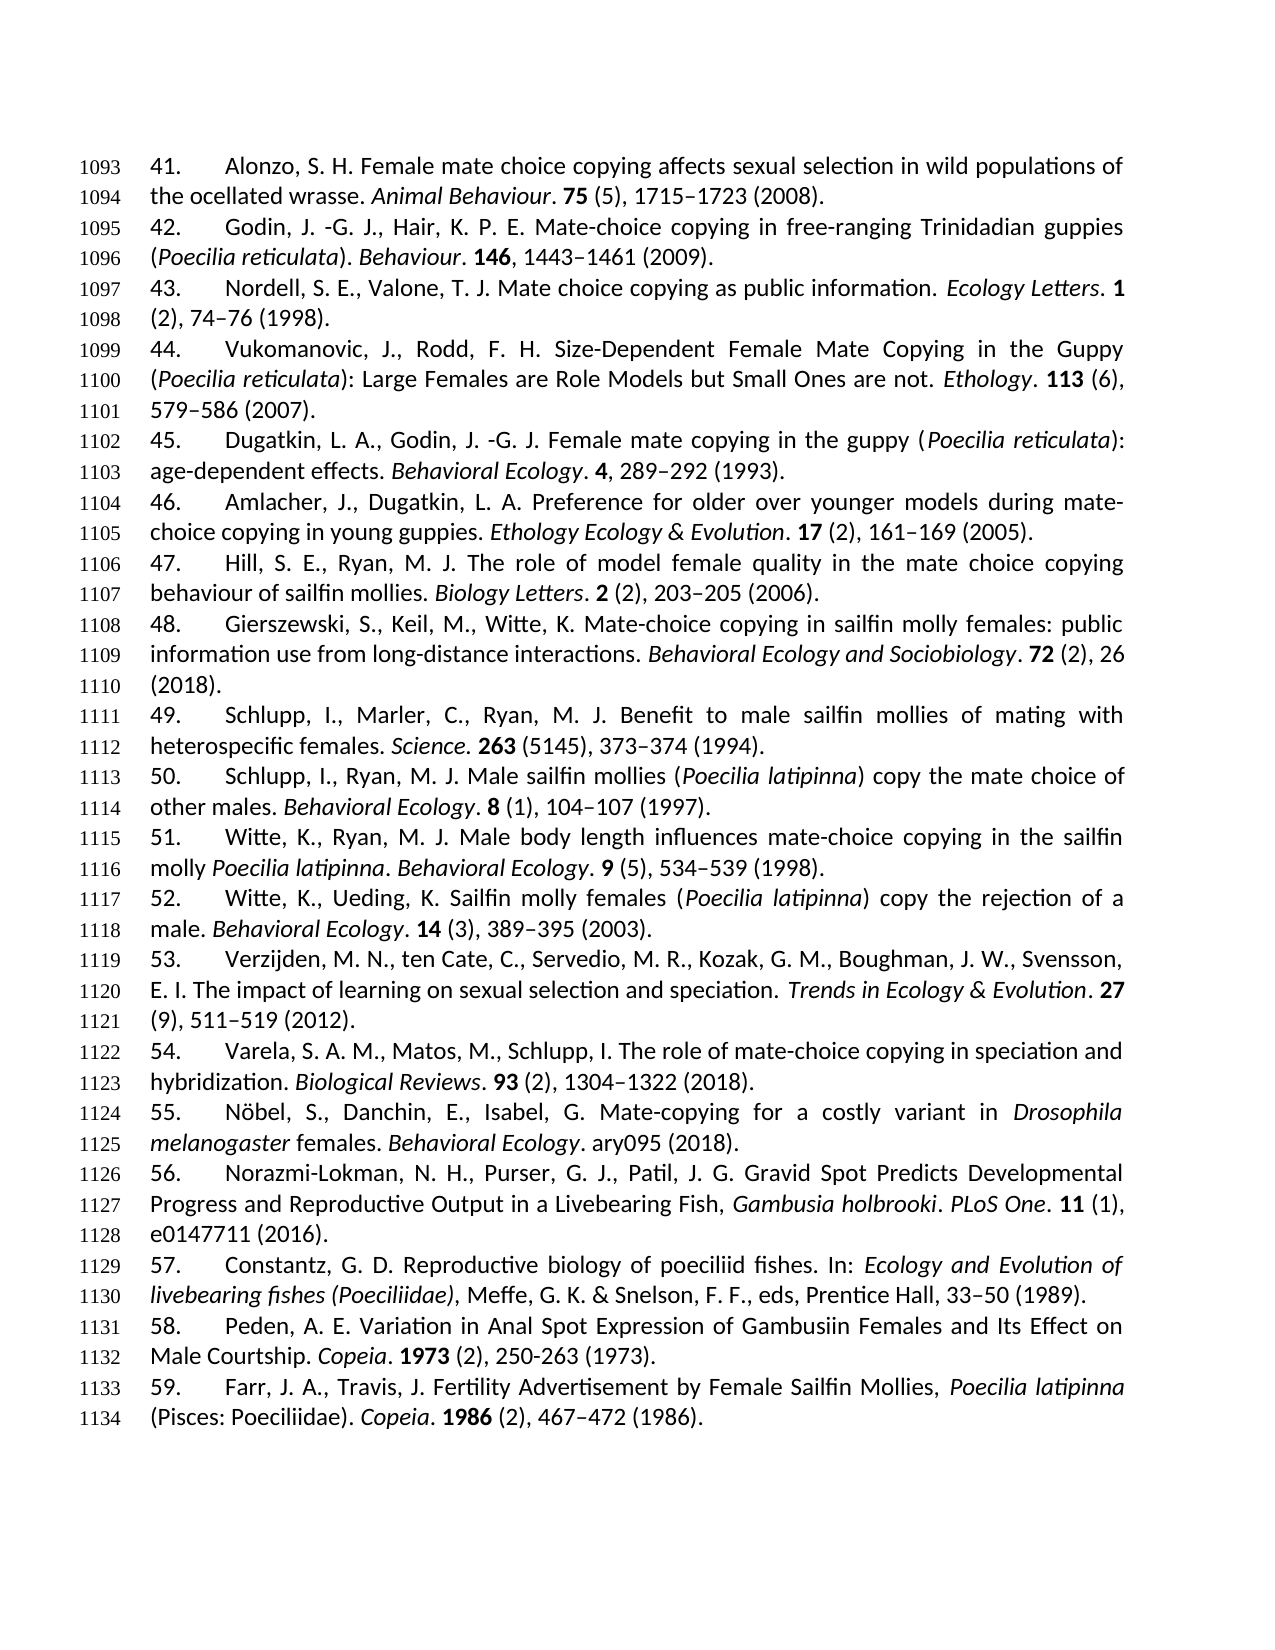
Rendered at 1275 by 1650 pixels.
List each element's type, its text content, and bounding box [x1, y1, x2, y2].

list Hill, S. E., Ryan, M. J. The role of model female quality in the mate choice copying behaviour of sailfin mollies. Biology Letters. 2 (2), 203–205 (2006). [150, 547, 1125, 608]
list Witte, K., Ueding, K. Sailfin molly females (Poecilia latipinna) copy the rejection of a male. Behavioral Ecology. 14 (3), 389–395 (2003). [150, 882, 1125, 943]
list Schlupp, I., Ryan, M. J. Male sailfin mollies (Poecilia latipinna) copy the mate choice of other males. Behavioral Ecology. 8 (1), 104–107 (1997). [150, 760, 1125, 821]
list Constantz, G. D. Reproductive biology of poeciliid fishes. In: Ecology and Evolution of livebearing fishes (Poeciliidae), Meffe, G. K. & Snelson, F. F., eds, Prentice Hall, 33–50 (1989). [150, 1249, 1125, 1310]
list Varela, S. A. M., Matos, M., Schlupp, I. The role of mate-choice copying in speciation and hybridization. Biological Reviews. 93 (2), 1304–1322 (2018). [150, 1035, 1125, 1096]
list Godin, J. -G. J., Hair, K. P. E. Mate-choice copying in free-ranging Trinidadian guppies (Poecilia reticulata). Behaviour. 146, 1443–1461 (2009). [150, 211, 1125, 272]
list Witte, K., Ryan, M. J. Male body length influences mate-choice copying in the sailfin molly Poecilia latipinna. Behavioral Ecology. 9 (5), 534–539 (1998). [150, 821, 1125, 882]
list Peden, A. E. Variation in Anal Spot Expression of Gambusiin Females and Its Effect on Male Courtship. Copeia. 1973 (2), 250-263 (1973). [150, 1310, 1125, 1371]
list Amlacher, J., Dugatkin, L. A. Preference for older over younger models during mate-choice copying in young guppies. Ethology Ecology & Evolution. 17 (2), 161–169 (2005). [150, 486, 1125, 547]
list Dugatkin, L. A., Godin, J. -G. J. Female mate copying in the guppy (Poecilia reticulata): age-dependent effects. Behavioral Ecology. 4, 289–292 (1993). [150, 425, 1125, 486]
list Nöbel, S., Danchin, E., Isabel, G. Mate-copying for a costly variant in Drosophila melanogaster females. Behavioral Ecology. ary095 (2018). [150, 1096, 1125, 1157]
list Alonzo, S. H. Female mate choice copying affects sexual selection in wild populations of the ocellated wrasse. Animal Behaviour. 75 (5), 1715–1723 (2008). [150, 150, 1125, 211]
list Verzijden, M. N., ten Cate, C., Servedio, M. R., Kozak, G. M., Boughman, J. W., Svensson, E. I. The impact of learning on sexual selection and speciation. Trends in Ecology & Evolution. 27 (9), 511–519 (2012). [150, 943, 1125, 1035]
list Schlupp, I., Marler, C., Ryan, M. J. Benefit to male sailfin mollies of mating with heterospecific females. Science. 263 (5145), 373–374 (1994). [150, 699, 1125, 760]
list Nordell, S. E., Valone, T. J. Mate choice copying as public information. Ecology Letters. 1 (2), 74–76 (1998). [150, 272, 1125, 333]
list Norazmi-Lokman, N. H., Purser, G. J., Patil, J. G. Gravid Spot Predicts Developmental Progress and Reproductive Output in a Livebearing Fish, Gambusia holbrooki. PLoS One. 11 (1), e0147711 (2016). [150, 1157, 1125, 1249]
list Farr, J. A., Travis, J. Fertility Advertisement by Female Sailfin Mollies, Poecilia latipinna (Pisces: Poeciliidae). Copeia. 1986 (2), 467–472 (1986). [150, 1371, 1125, 1432]
list Gierszewski, S., Keil, M., Witte, K. Mate-choice copying in sailfin molly females: public information use from long-distance interactions. Behavioral Ecology and Sociobiology. 72 (2), 26 (2018). [150, 608, 1125, 699]
list Vukomanovic, J., Rodd, F. H. Size-Dependent Female Mate Copying in the Guppy (Poecilia reticulata): Large Females are Role Models but Small Ones are not. Ethology. 113 (6), 579–586 (2007). [150, 333, 1125, 425]
